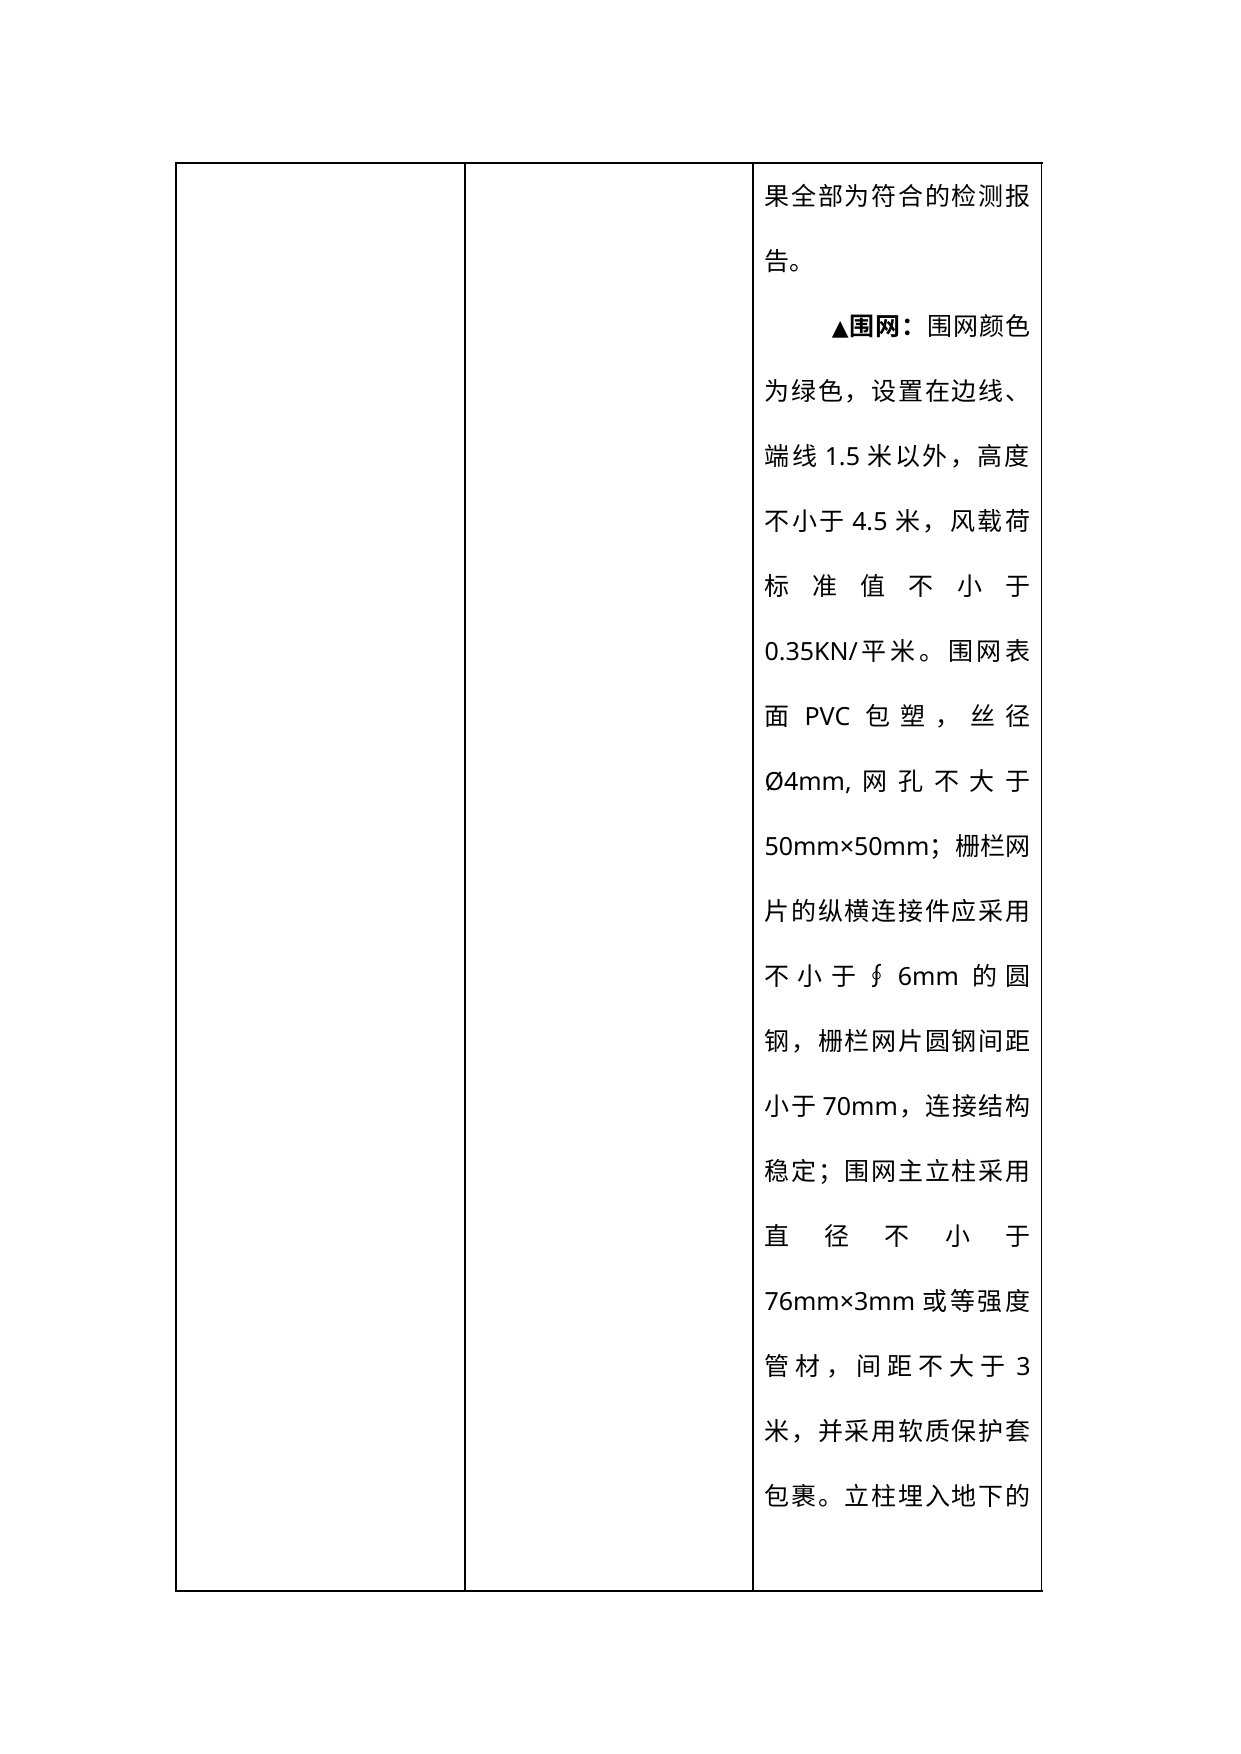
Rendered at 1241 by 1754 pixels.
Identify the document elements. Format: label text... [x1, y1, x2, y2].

table_cell [466, 164, 752, 1590]
table_cell 1 [177, 164, 464, 1590]
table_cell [754, 164, 1041, 1590]
